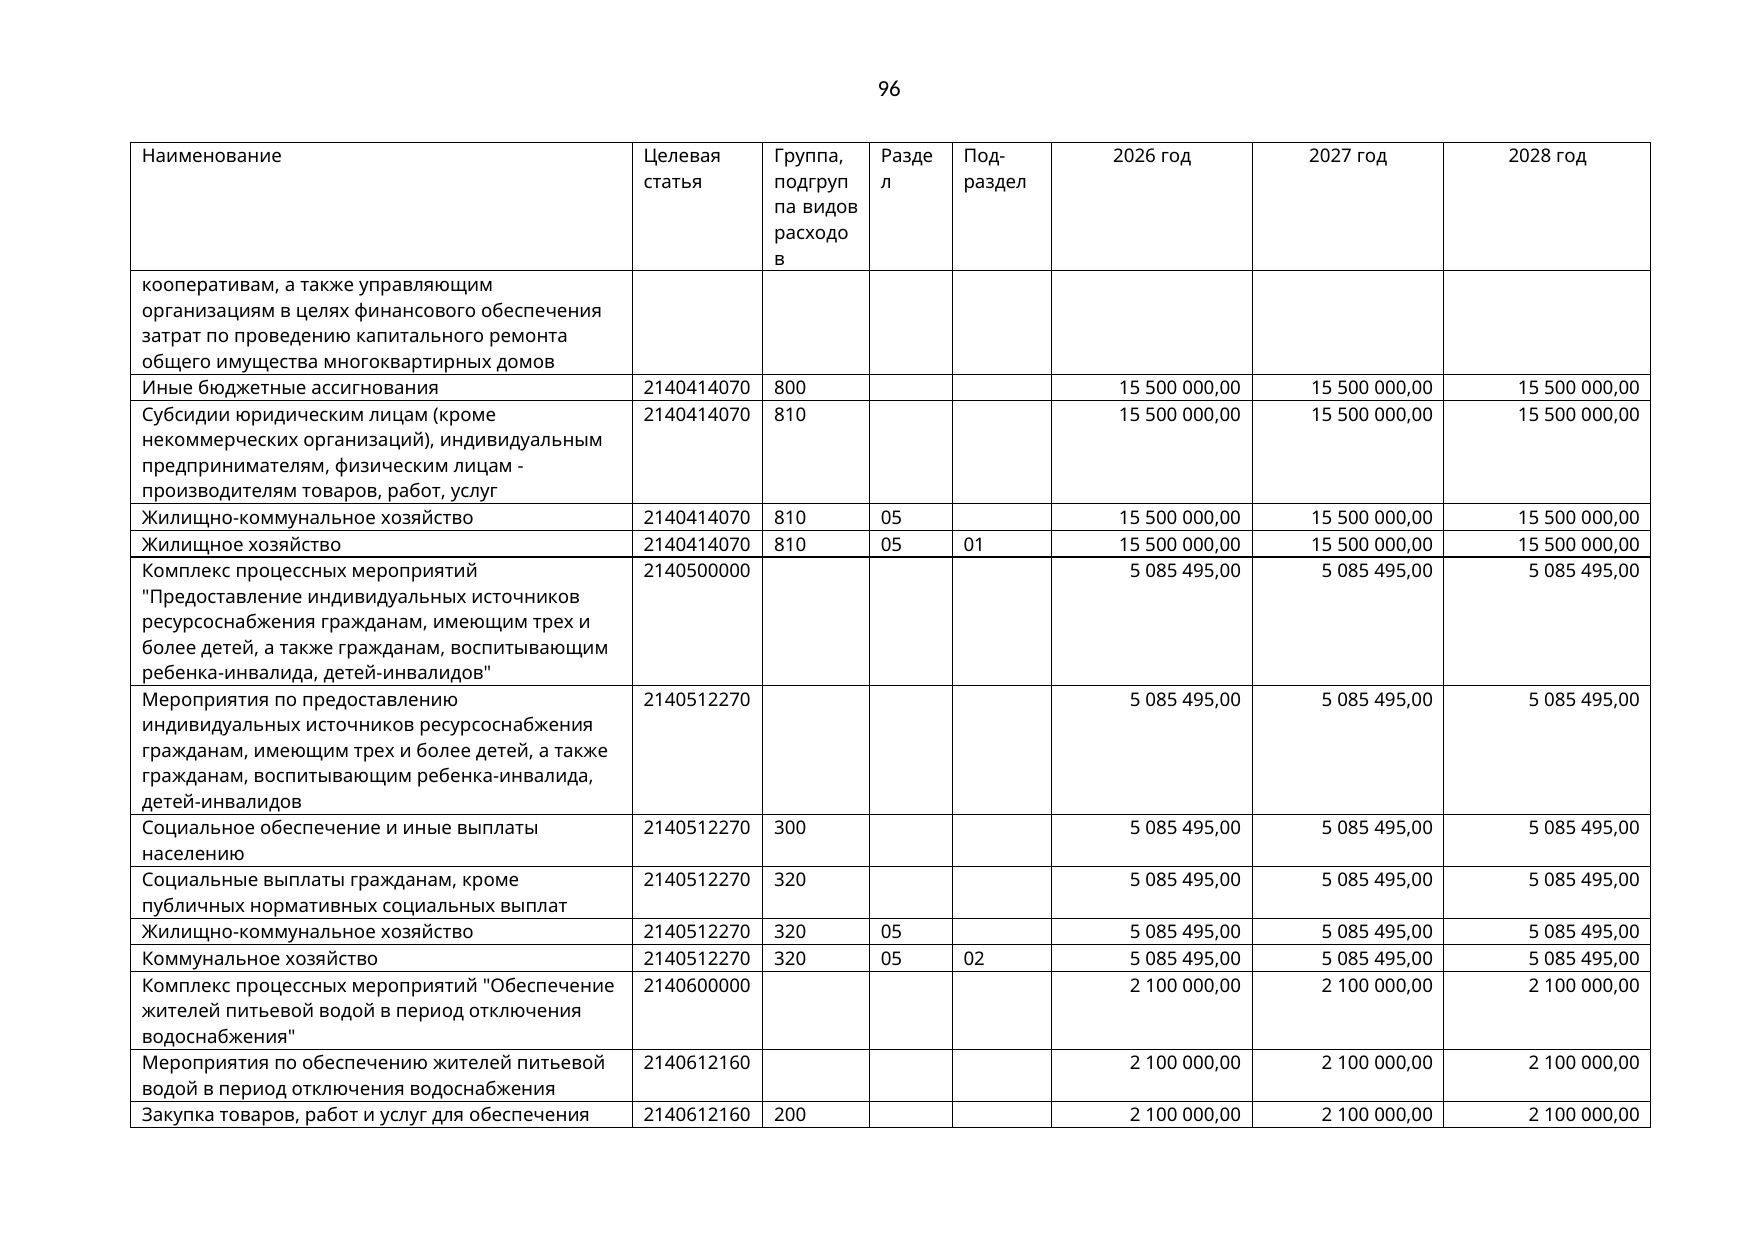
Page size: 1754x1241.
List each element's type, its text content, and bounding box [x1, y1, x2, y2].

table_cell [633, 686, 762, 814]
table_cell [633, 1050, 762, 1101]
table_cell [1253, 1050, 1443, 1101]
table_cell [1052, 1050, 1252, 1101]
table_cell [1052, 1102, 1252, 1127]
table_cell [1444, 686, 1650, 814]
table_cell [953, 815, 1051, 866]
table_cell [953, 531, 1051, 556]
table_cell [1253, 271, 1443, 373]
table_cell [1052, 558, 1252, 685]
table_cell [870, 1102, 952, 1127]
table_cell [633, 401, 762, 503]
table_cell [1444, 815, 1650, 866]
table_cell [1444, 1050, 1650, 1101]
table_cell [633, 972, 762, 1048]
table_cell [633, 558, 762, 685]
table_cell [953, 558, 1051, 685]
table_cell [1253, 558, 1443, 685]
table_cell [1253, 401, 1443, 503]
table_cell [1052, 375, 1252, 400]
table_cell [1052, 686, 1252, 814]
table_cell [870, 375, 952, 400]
table_header 2028 год [1444, 143, 1650, 270]
table_header Под-раздел [953, 143, 1051, 270]
table_header Целевая статья [633, 143, 762, 270]
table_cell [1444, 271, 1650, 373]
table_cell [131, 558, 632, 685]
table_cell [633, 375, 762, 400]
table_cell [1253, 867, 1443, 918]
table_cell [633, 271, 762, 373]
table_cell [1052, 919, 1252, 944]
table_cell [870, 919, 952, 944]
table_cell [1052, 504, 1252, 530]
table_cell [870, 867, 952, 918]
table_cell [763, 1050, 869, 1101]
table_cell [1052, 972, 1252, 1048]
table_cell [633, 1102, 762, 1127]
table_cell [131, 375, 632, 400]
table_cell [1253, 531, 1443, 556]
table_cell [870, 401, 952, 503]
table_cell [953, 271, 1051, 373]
table_header 2026 год [1052, 143, 1252, 270]
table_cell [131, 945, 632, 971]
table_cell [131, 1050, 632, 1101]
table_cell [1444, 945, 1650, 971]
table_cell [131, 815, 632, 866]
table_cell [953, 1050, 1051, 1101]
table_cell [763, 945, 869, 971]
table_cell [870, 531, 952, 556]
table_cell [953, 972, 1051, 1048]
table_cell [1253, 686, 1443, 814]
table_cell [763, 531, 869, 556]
table_header Наименование [131, 143, 632, 270]
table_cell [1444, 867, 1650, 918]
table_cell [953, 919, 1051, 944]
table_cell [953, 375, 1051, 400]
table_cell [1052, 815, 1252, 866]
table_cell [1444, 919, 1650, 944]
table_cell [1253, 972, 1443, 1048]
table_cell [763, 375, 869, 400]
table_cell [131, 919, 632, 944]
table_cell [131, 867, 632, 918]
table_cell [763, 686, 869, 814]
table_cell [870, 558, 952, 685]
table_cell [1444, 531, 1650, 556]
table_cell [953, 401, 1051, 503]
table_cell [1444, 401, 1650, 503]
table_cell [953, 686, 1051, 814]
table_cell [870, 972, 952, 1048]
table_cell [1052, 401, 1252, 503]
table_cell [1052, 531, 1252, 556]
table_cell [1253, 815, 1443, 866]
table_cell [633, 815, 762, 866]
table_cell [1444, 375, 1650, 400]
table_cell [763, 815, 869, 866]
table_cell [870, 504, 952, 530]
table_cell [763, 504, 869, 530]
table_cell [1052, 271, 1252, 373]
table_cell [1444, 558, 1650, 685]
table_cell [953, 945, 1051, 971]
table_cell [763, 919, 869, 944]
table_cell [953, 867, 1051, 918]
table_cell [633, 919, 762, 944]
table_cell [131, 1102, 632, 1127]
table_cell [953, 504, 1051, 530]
table_header Группа, подгруппа видов расходов [763, 143, 869, 270]
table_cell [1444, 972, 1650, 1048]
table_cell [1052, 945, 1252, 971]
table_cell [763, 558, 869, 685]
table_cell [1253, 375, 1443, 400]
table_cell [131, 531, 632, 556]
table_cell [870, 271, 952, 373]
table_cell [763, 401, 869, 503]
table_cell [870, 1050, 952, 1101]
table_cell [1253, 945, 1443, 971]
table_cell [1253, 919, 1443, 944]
table_header Раздел [870, 143, 952, 270]
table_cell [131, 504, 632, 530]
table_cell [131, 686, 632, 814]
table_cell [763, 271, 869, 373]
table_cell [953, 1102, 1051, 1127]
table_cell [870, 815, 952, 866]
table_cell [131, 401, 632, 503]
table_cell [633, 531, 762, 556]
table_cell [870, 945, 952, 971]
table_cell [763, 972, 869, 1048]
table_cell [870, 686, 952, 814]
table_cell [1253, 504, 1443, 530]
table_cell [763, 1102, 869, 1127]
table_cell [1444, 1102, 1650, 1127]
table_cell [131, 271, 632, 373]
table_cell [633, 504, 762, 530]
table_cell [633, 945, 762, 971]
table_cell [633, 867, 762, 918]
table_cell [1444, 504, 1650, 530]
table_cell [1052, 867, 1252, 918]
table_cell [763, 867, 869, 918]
table_header 2027 год [1253, 143, 1443, 270]
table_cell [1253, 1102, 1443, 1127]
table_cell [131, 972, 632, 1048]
